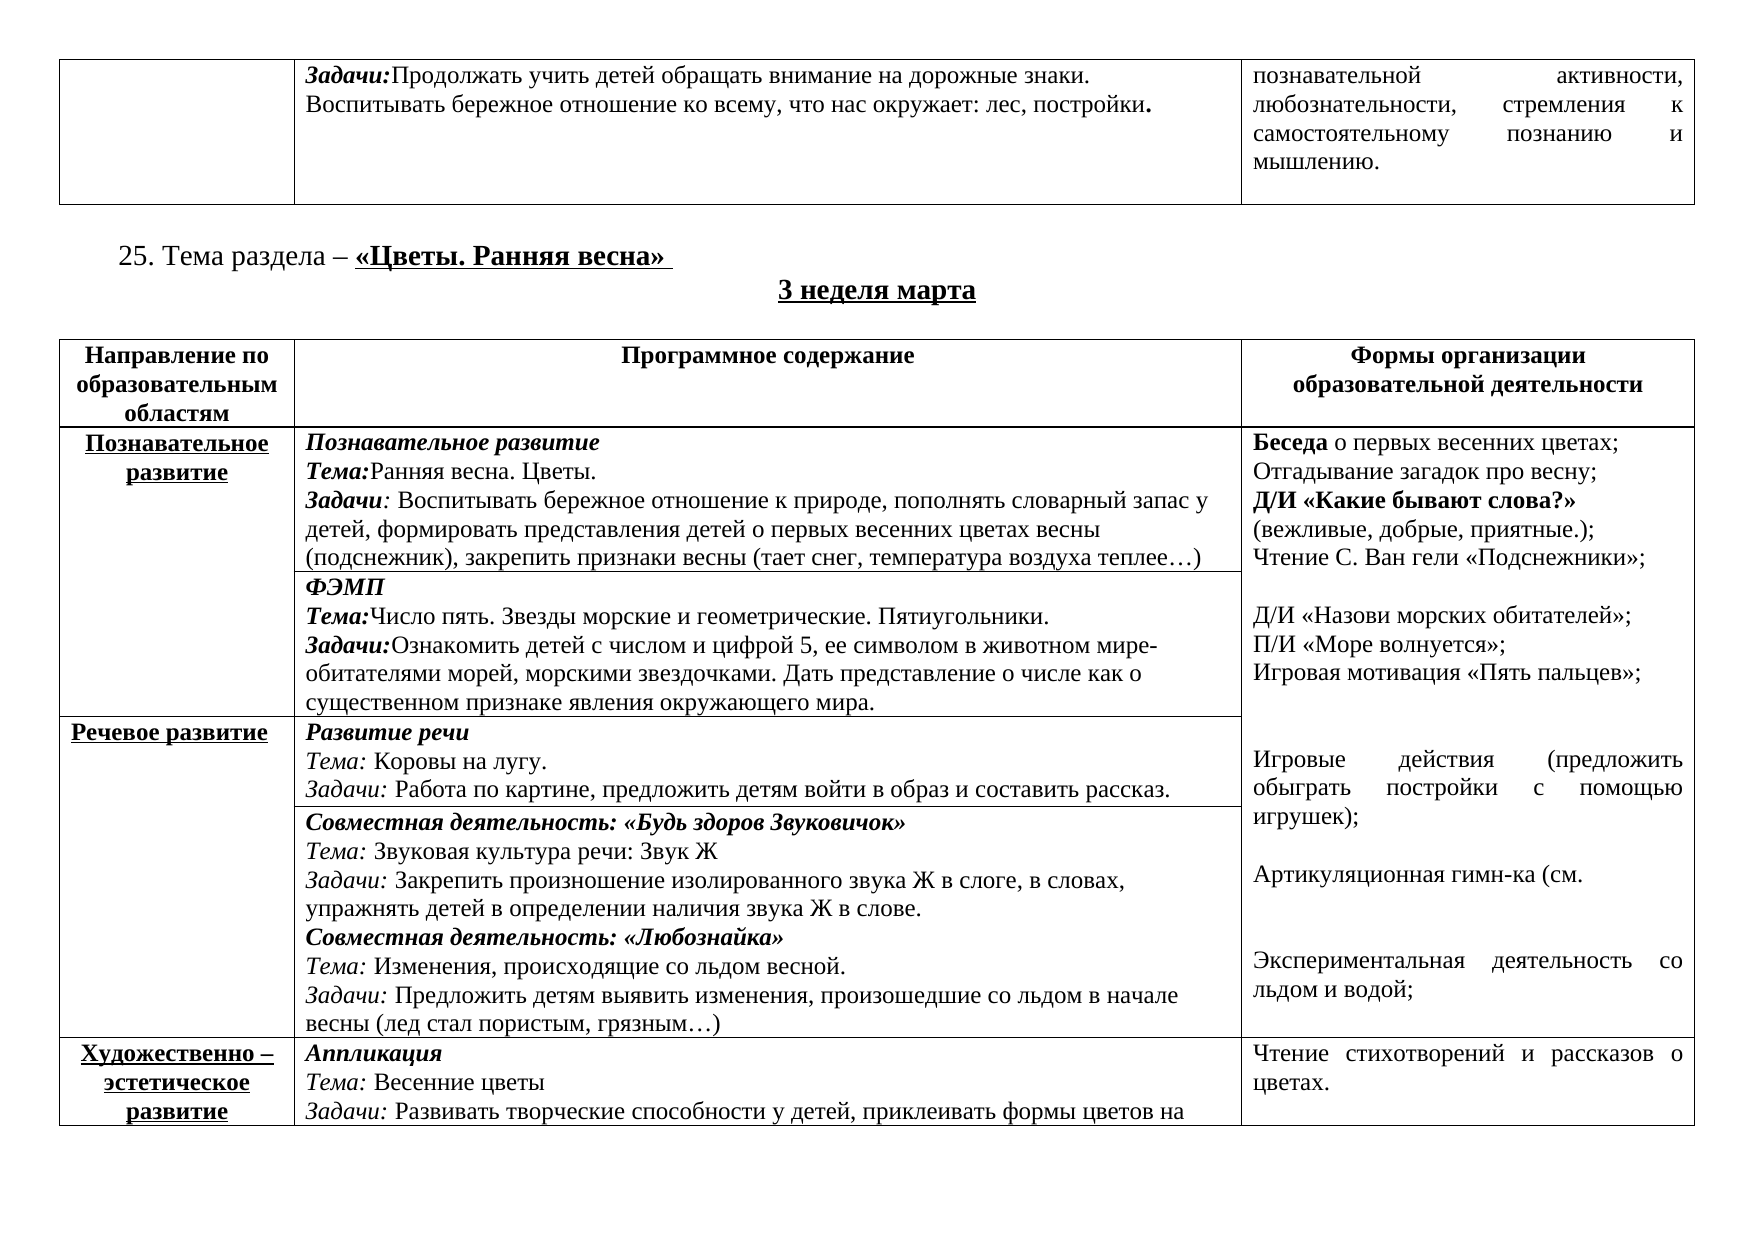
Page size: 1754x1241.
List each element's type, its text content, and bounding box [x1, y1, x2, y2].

table_cell ФЭМП Тема:Число пять. Звезды морские и геометрические. Пятиугольники. Задачи:Ознакомить детей с числом и цифрой 5, ее символом в животном мире- обитателями морей, морскими звездочками. Дать представление о числе как о существенном признаке явления окружающего мира. [295, 572, 1241, 716]
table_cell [60, 1038, 294, 1124]
table_cell Беседа о первых весенних цветах; Отгадывание загадок про весну; Д/И «Какие бывают слова?» (вежливые, добрые, приятные.); Чтение С. Ван гели «Подснежники»; Д/И «Назови морских обитателей»; П/И «Море волнуется»; Игровая мотивация «Пять пальцев»; Игровые действия (предложить обыграть постройки с помощью игрушек); Артикуляционная гимн-ка (см. Экспериментальная деятельность со льдом и водой; [1242, 428, 1694, 1037]
table_header Программное содержание [295, 340, 1241, 426]
table_cell Совместная деятельность: «Будь здоров Звуковичок» Тема: Звуковая культура речи: Звук Ж Задачи: Закрепить произношение изолированного звука Ж в слоге, в словах, упражнять детей в определении наличия звука Ж в слове. Совместная деятельность: «Любознайка» Тема: Изменения, происходящие со льдом весной. Задачи: Предложить детям выявить изменения, произошедшие со льдом в начале весны (лед стал пористым, грязным…) [295, 807, 1241, 1037]
text 3 неделя марта [118, 272, 1636, 306]
text 25. Тема раздела – «Цветы. Ранняя весна» [118, 238, 1636, 272]
table_cell Речевое развитие [60, 717, 294, 1037]
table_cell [1242, 1038, 1694, 1124]
table_header Формы организации образовательной деятельности [1242, 340, 1694, 426]
table_cell Развитие речи Тема: Коровы на лугу. Задачи: Работа по картине, предложить детям войти в образ и составить рассказ. [295, 717, 1241, 806]
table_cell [295, 1038, 1241, 1124]
table_cell Познавательное развитие [60, 428, 294, 716]
table_header Направление по образовательным областям [60, 340, 294, 426]
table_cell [295, 60, 1241, 204]
table_cell Познавательное развитие Тема:Ранняя весна. Цветы. Задачи: Воспитывать бережное отношение к природе, пополнять словарный запас у детей, формировать представления детей о первых весенних цветах весны (подснежник), закрепить признаки весны (тает снег, температура воздуха теплее…) [295, 428, 1241, 571]
